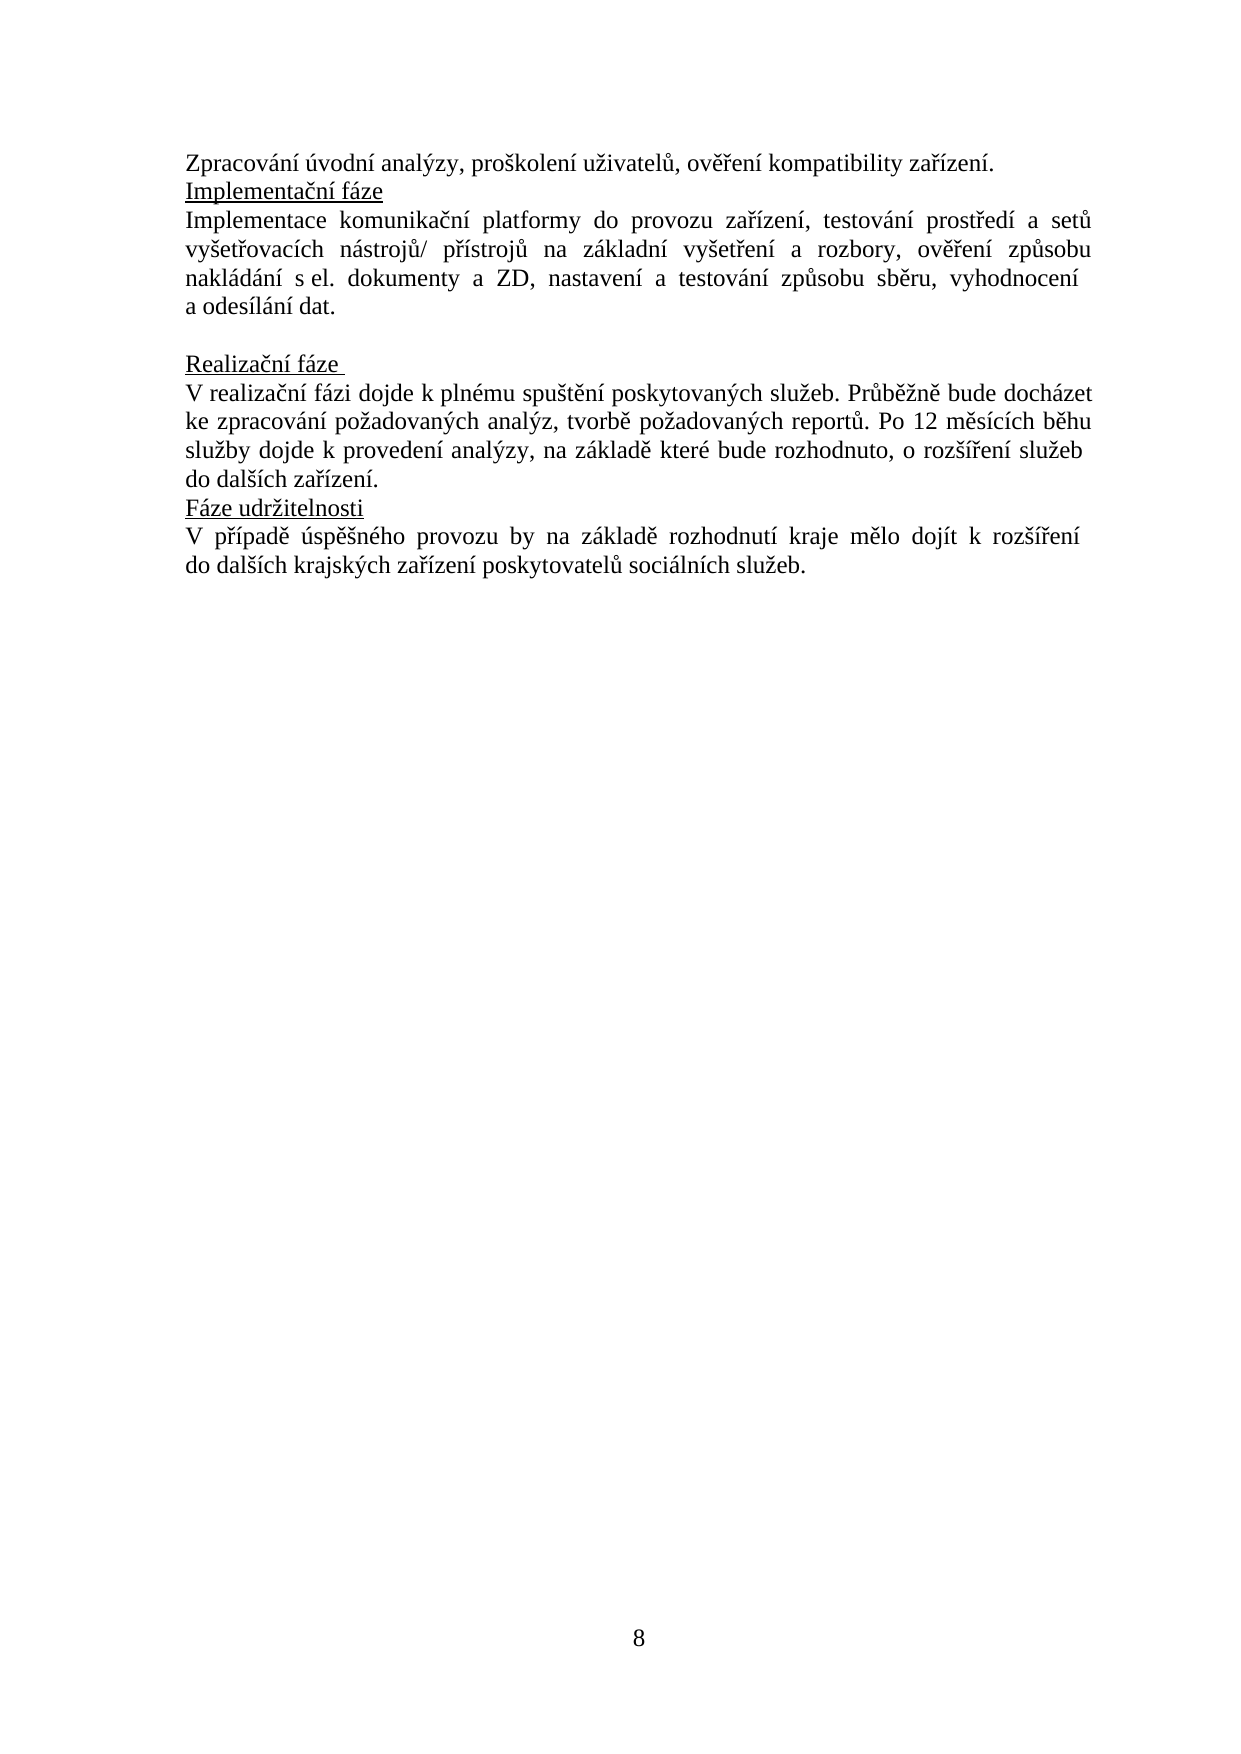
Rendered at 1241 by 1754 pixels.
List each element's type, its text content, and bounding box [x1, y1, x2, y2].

text Realizační fáze [185, 349, 1093, 378]
text Zpracování úvodní analýzy, proškolení uživatelů, ověření kompatibility zařízení. [185, 148, 1093, 176]
text V realizační fázi dojde k plnému spuštění poskytovaných služeb. Průběžně bude docházet ke zpracování požadovaných analýz, tvorbě požadovaných reportů. Po 12 měsících běhu služby dojde k provedení analýzy, na základě které bude rozhodnuto, o rozšíření služeb do dalších zařízení. [185, 378, 1093, 493]
text V případě úspěšného provozu by na základě rozhodnutí kraje mělo dojít k rozšíření do dalších krajských zařízení poskytovatelů sociálních služeb. [185, 521, 1093, 579]
text Fáze udržitelnosti [185, 493, 1093, 521]
text Implementace komunikační platformy do provozu zařízení, testování prostředí a setů vyšetřovacích nástrojů/ přístrojů na základní vyšetření a rozbory, ověření způsobu nakládání s el. dokumenty a ZD, nastavení a testování způsobu sběru, vyhodnocení a odesílání dat. [185, 205, 1093, 320]
text Implementační fáze [185, 176, 1093, 205]
